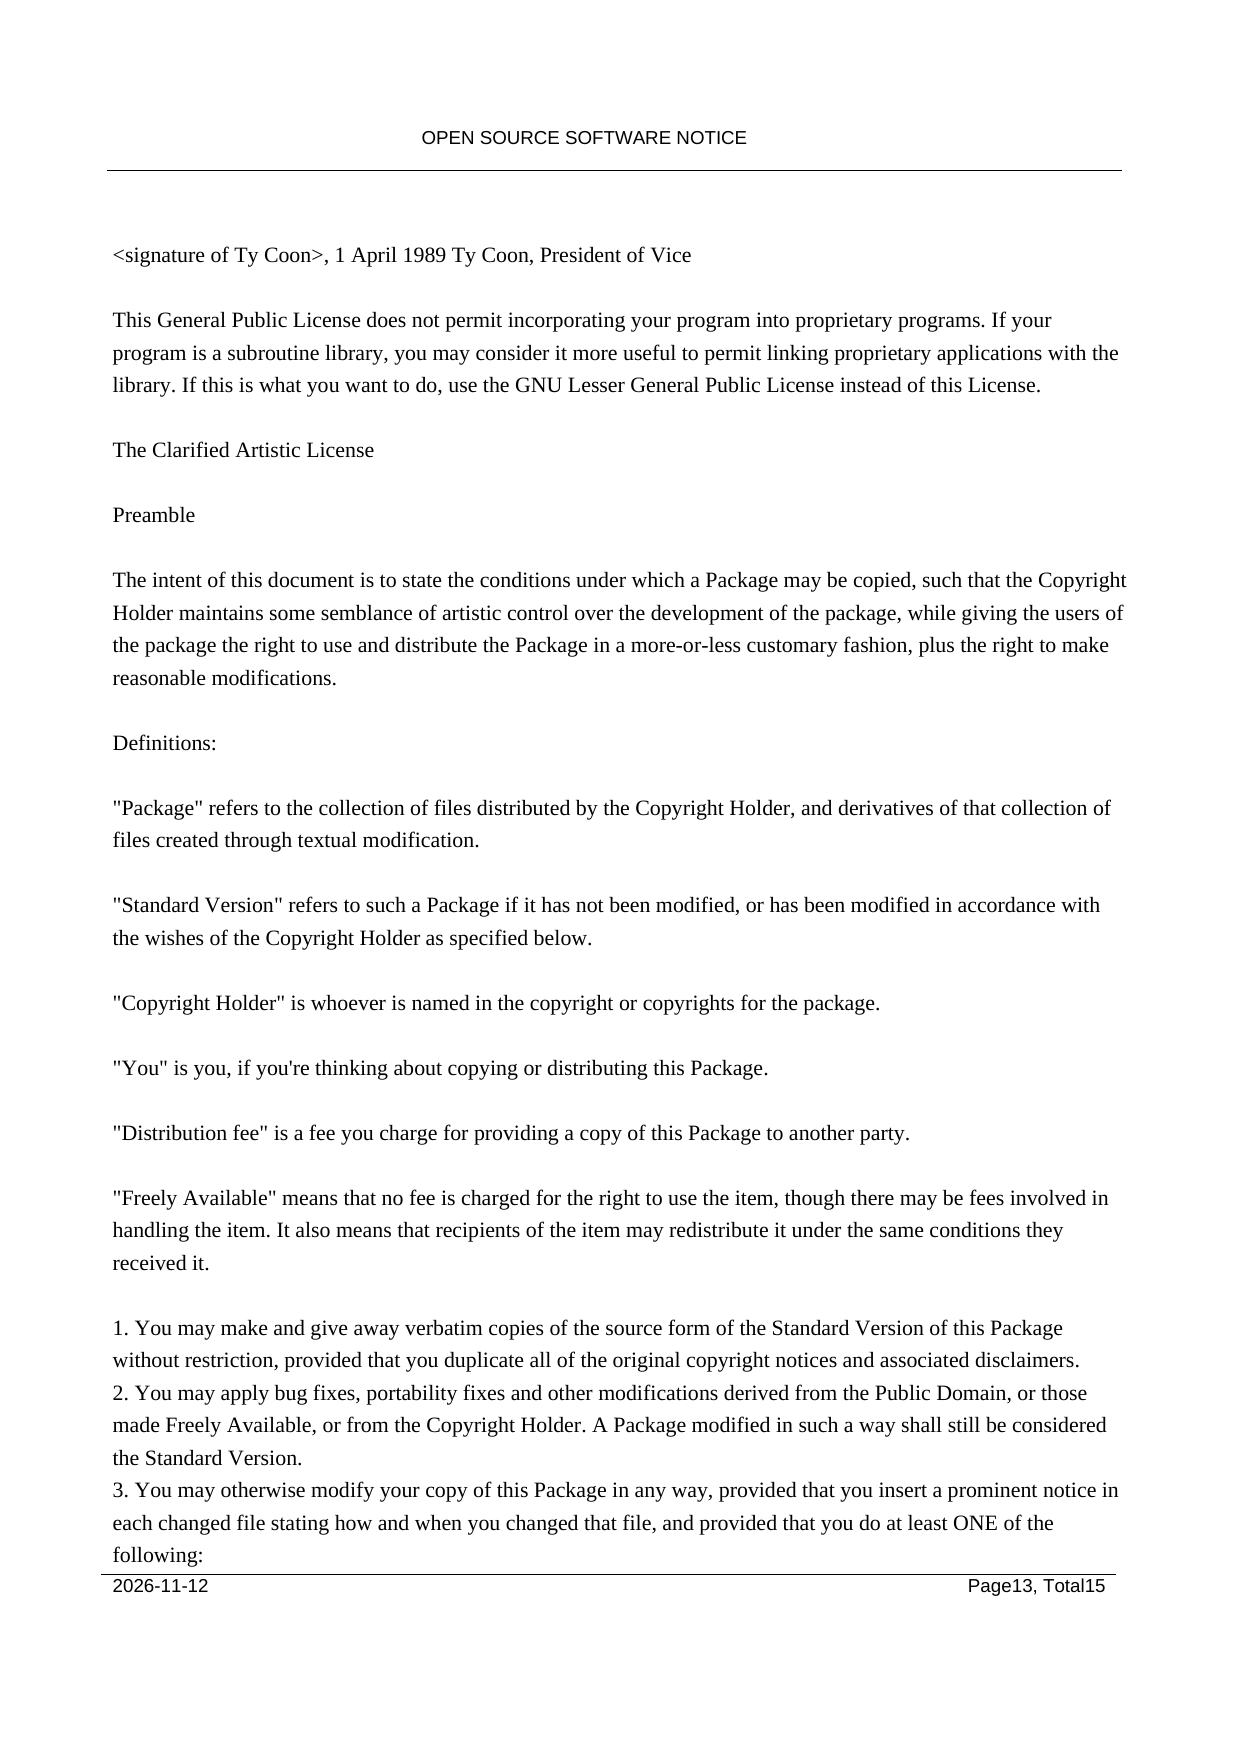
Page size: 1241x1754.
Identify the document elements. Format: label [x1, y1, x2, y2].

text [112, 206, 1128, 1571]
